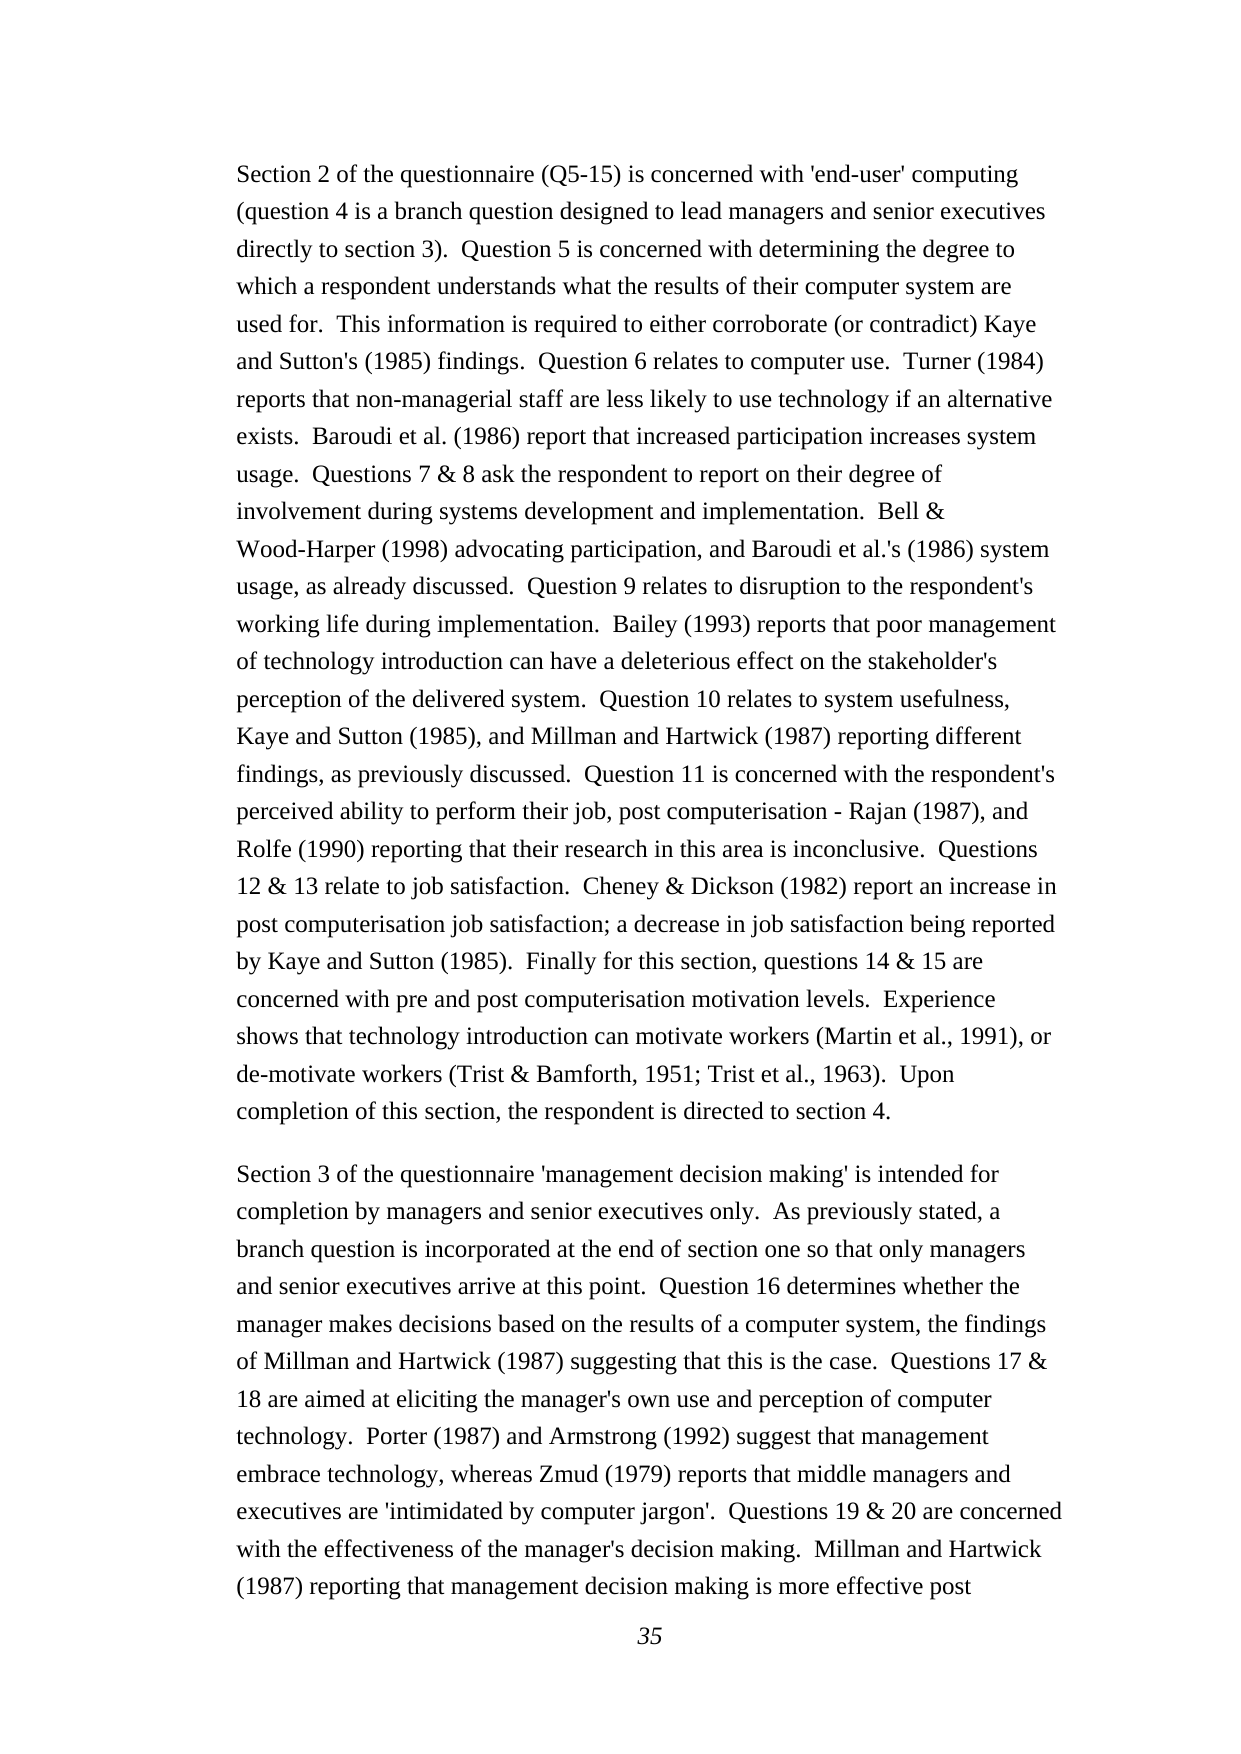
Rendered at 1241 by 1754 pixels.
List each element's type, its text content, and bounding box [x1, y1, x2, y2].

text Section 2 of the questionnaire (Q5-15) is concerned with 'end-user' computing (question 4 is a branch question designed to lead managers and senior executives directly to section 3). Question 5 is concerned with determining the degree to which a respondent understands what the results of their computer system are used for. This information is required to either corroborate (or contradict) Kaye and Sutton's (1985) findings. Question 6 relates to computer use. Turner (1984) reports that non-managerial staff are less likely to use technology if an alternative exists. Baroudi et al. (1986) report that increased participation increases system usage. Questions 7 & 8 ask the respondent to report on their degree of involvement during systems development and implementation. Bell & Wood-Harper (1998) advocating participation, and Baroudi et al.'s (1986) system usage, as already discussed. Question 9 relates to disruption to the respondent's working life during implementation. Bailey (1993) reports that poor management of technology introduction can have a deleterious effect on the stakeholder's perception of the delivered system. Question 10 relates to system usefulness, Kaye and Sutton (1985), and Millman and Hartwick (1987) reporting different findings, as previously discussed. Question 11 is concerned with the respondent's perceived ability to perform their job, post computerisation - Rajan (1987), and Rolfe (1990) reporting that their research in this area is inconclusive. Questions 12 & 13 relate to job satisfaction. Cheney & Dickson (1982) report an increase in post computerisation job satisfaction; a decrease in job satisfaction being reported by Kaye and Sutton (1985). Finally for this section, questions 14 & 15 are concerned with pre and post computerisation motivation levels. Experience shows that technology introduction can motivate workers (Martin et al., 1991), or de-motivate workers (Trist & Bamforth, 1951; Trist et al., 1963). Upon completion of this section, the respondent is directed to section 4. [236, 150, 1063, 1125]
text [236, 1150, 1063, 1600]
